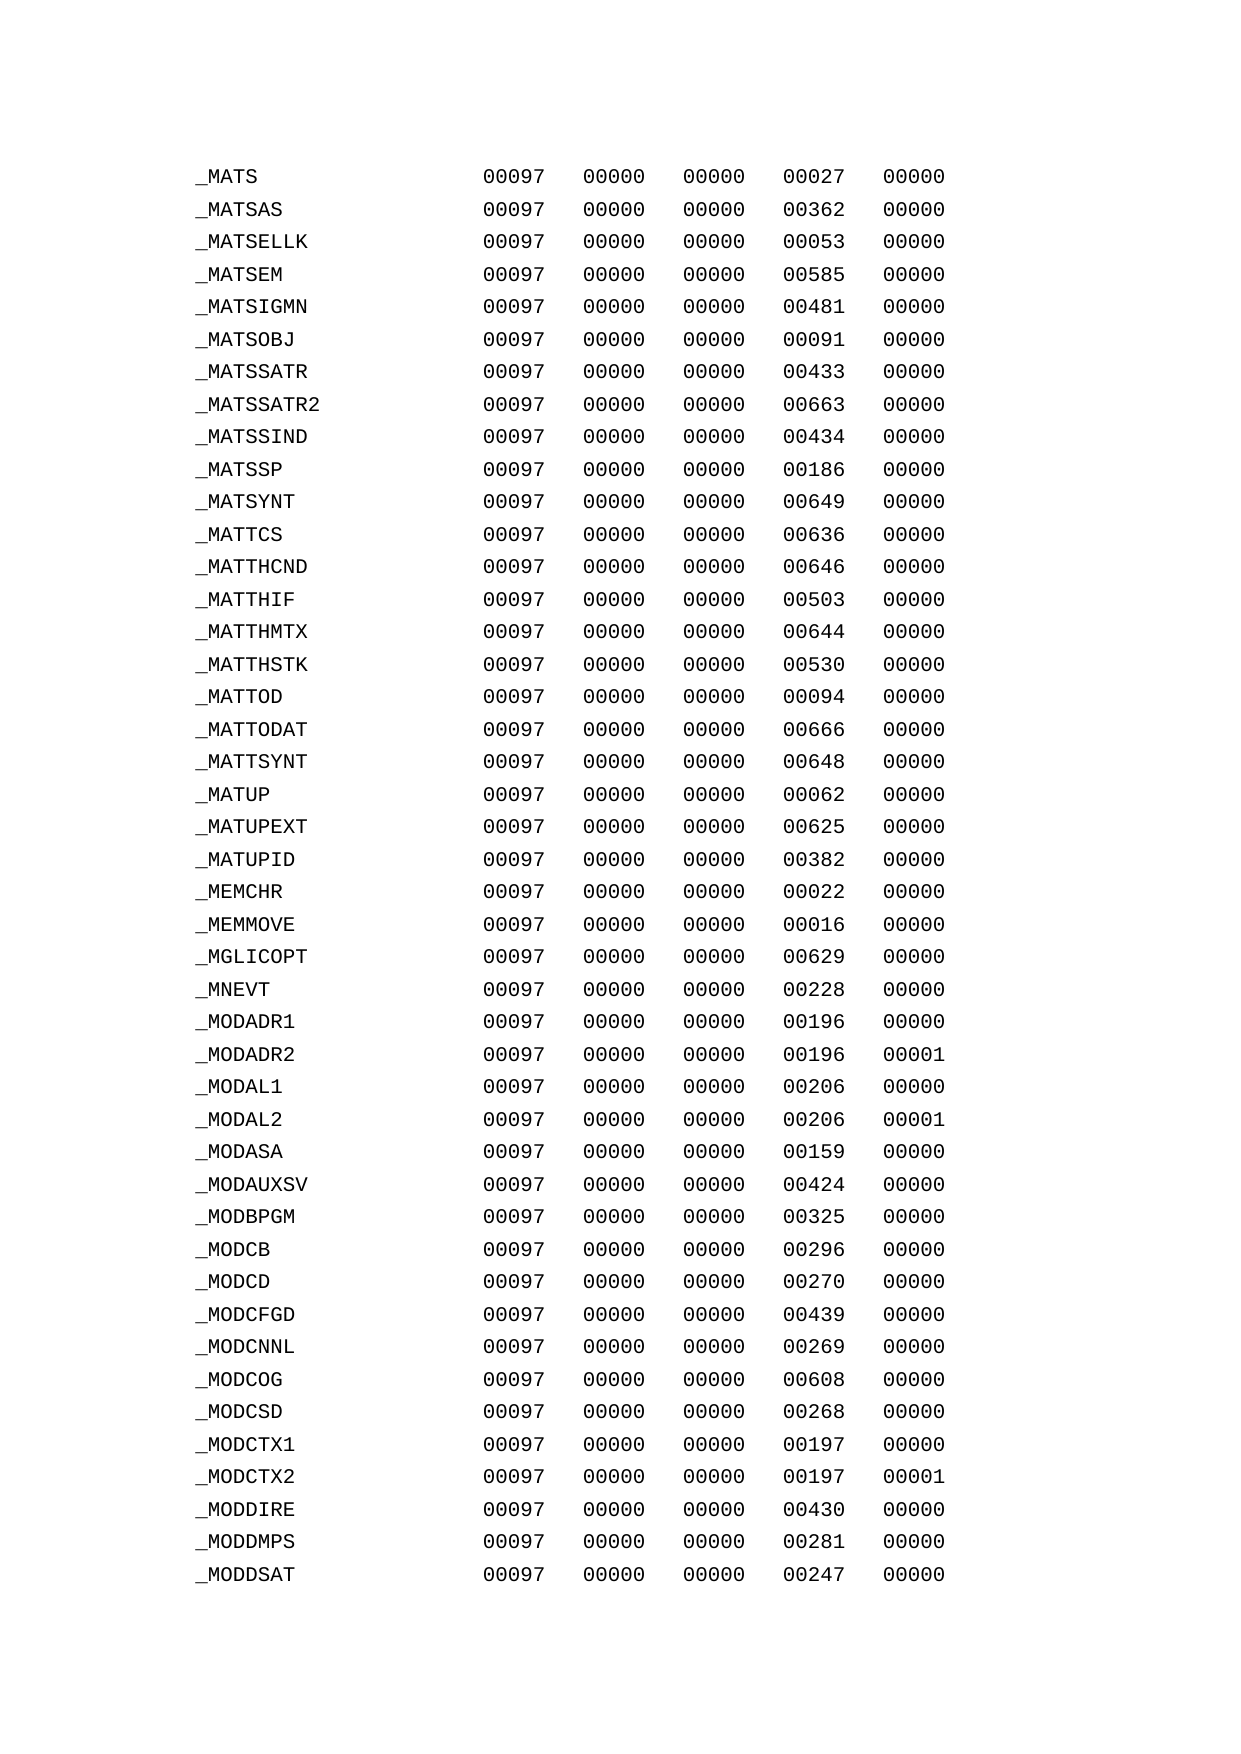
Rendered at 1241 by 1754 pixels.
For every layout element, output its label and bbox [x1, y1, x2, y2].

table_header [171, 162, 1139, 1592]
